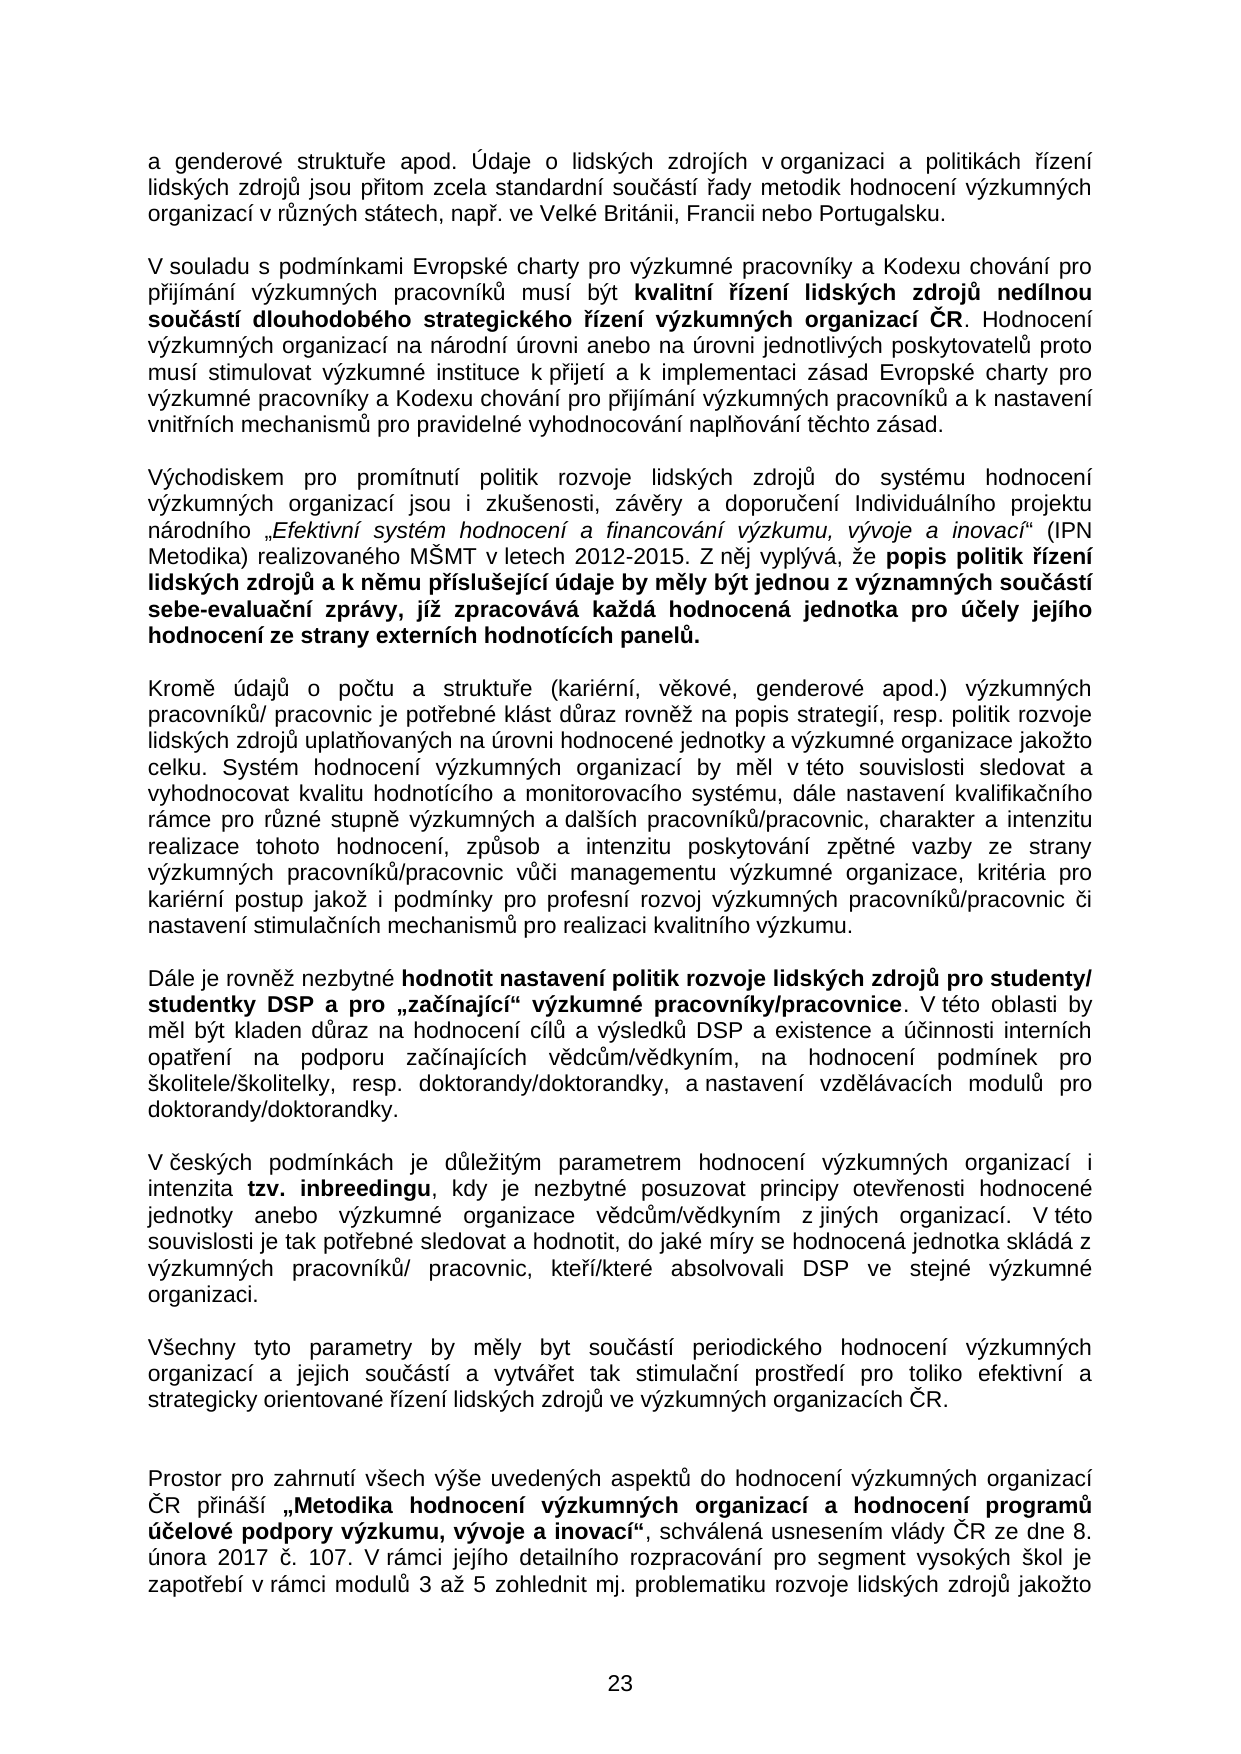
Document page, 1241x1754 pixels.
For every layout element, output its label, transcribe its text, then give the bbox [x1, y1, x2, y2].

text V souladu s podmínkami Evropské charty pro výzkumné pracovníky a Kodexu chování pro přijímání výzkumných pracovníků musí být kvalitní řízení lidských zdrojů nedílnou součástí dlouhodobého strategického řízení výzkumných organizací ČR. Hodnocení výzkumných organizací na národní úrovni anebo na úrovni jednotlivých poskytovatelů proto musí stimulovat výzkumné instituce k přijetí a k implementaci zásad Evropské charty pro výzkumné pracovníky a Kodexu chování pro přijímání výzkumných pracovníků a k nastavení vnitřních mechanismů pro pravidelné vyhodnocování naplňování těchto zásad. [148, 253, 1093, 437]
text Dále je rovněž nezbytné hodnotit nastavení politik rozvoje lidských zdrojů pro studenty/ studentky DSP a pro „začínající“ výzkumné pracovníky/pracovnice. V této oblasti by měl být kladen důraz na hodnocení cílů a výsledků DSP a existence a účinnosti interních opatření na podporu začínajících vědcům/vědkyním, na hodnocení podmínek pro školitele/školitelky, resp. doktorandy/doktorandky, a nastavení vzdělávacích modulů pro doktorandy/doktorandky. [148, 964, 1093, 1123]
text Kromě údajů o počtu a struktuře (kariérní, věkové, genderové apod.) výzkumných pracovníků/ pracovnic je potřebné klást důraz rovněž na popis strategií, resp. politik rozvoje lidských zdrojů uplatňovaných na úrovni hodnocené jednotky a výzkumné organizace jakožto celku. Systém hodnocení výzkumných organizací by měl v této souvislosti sledovat a vyhodnocovat kvalitu hodnotícího a monitorovacího systému, dále nastavení kvalifikačního rámce pro různé stupně výzkumných a dalších pracovníků/pracovnic, charakter a intenzitu realizace tohoto hodnocení, způsob a intenzitu poskytování zpětné vazby ze strany výzkumných pracovníků/pracovnic vůči managementu výzkumné organizace, kritéria pro kariérní postup jakož i podmínky pro profesní rozvoj výzkumných pracovníků/pracovnic či nastavení stimulačních mechanismů pro realizaci kvalitního výzkumu. [148, 675, 1093, 938]
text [148, 148, 1093, 227]
text V českých podmínkách je důležitým parametrem hodnocení výzkumných organizací i intenzita tzv. inbreedingu, kdy je nezbytné posuzovat principy otevřenosti hodnocené jednotky anebo výzkumné organizace vědcům/vědkyním z jiných organizací. V této souvislosti je tak potřebné sledovat a hodnotit, do jaké míry se hodnocená jednotka skládá z výzkumných pracovníků/ pracovnic, kteří/které absolvovali DSP ve stejné výzkumné organizaci. [148, 1149, 1093, 1307]
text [148, 1465, 1093, 1597]
text Všechny tyto parametry by měly byt součástí periodického hodnocení výzkumných organizací a jejich součástí a vytvářet tak stimulační prostředí pro toliko efektivní a strategicky orientované řízení lidských zdrojů ve výzkumných organizacích ČR. [148, 1333, 1093, 1413]
text Východiskem pro promítnutí politik rozvoje lidských zdrojů do systému hodnocení výzkumných organizací jsou i zkušenosti, závěry a doporučení Individuálního projektu národního „Efektivní systém hodnocení a financování výzkumu, vývoje a inovací“ (IPN Metodika) realizovaného MŠMT v letech 2012-2015. Z něj vyplývá, že popis politik řízení lidských zdrojů a k němu příslušející údaje by měly být jednou z významných součástí sebe-evaluační zprávy, jíž zpracovává každá hodnocená jednotka pro účely jejího hodnocení ze strany externích hodnotících panelů. [148, 464, 1093, 648]
